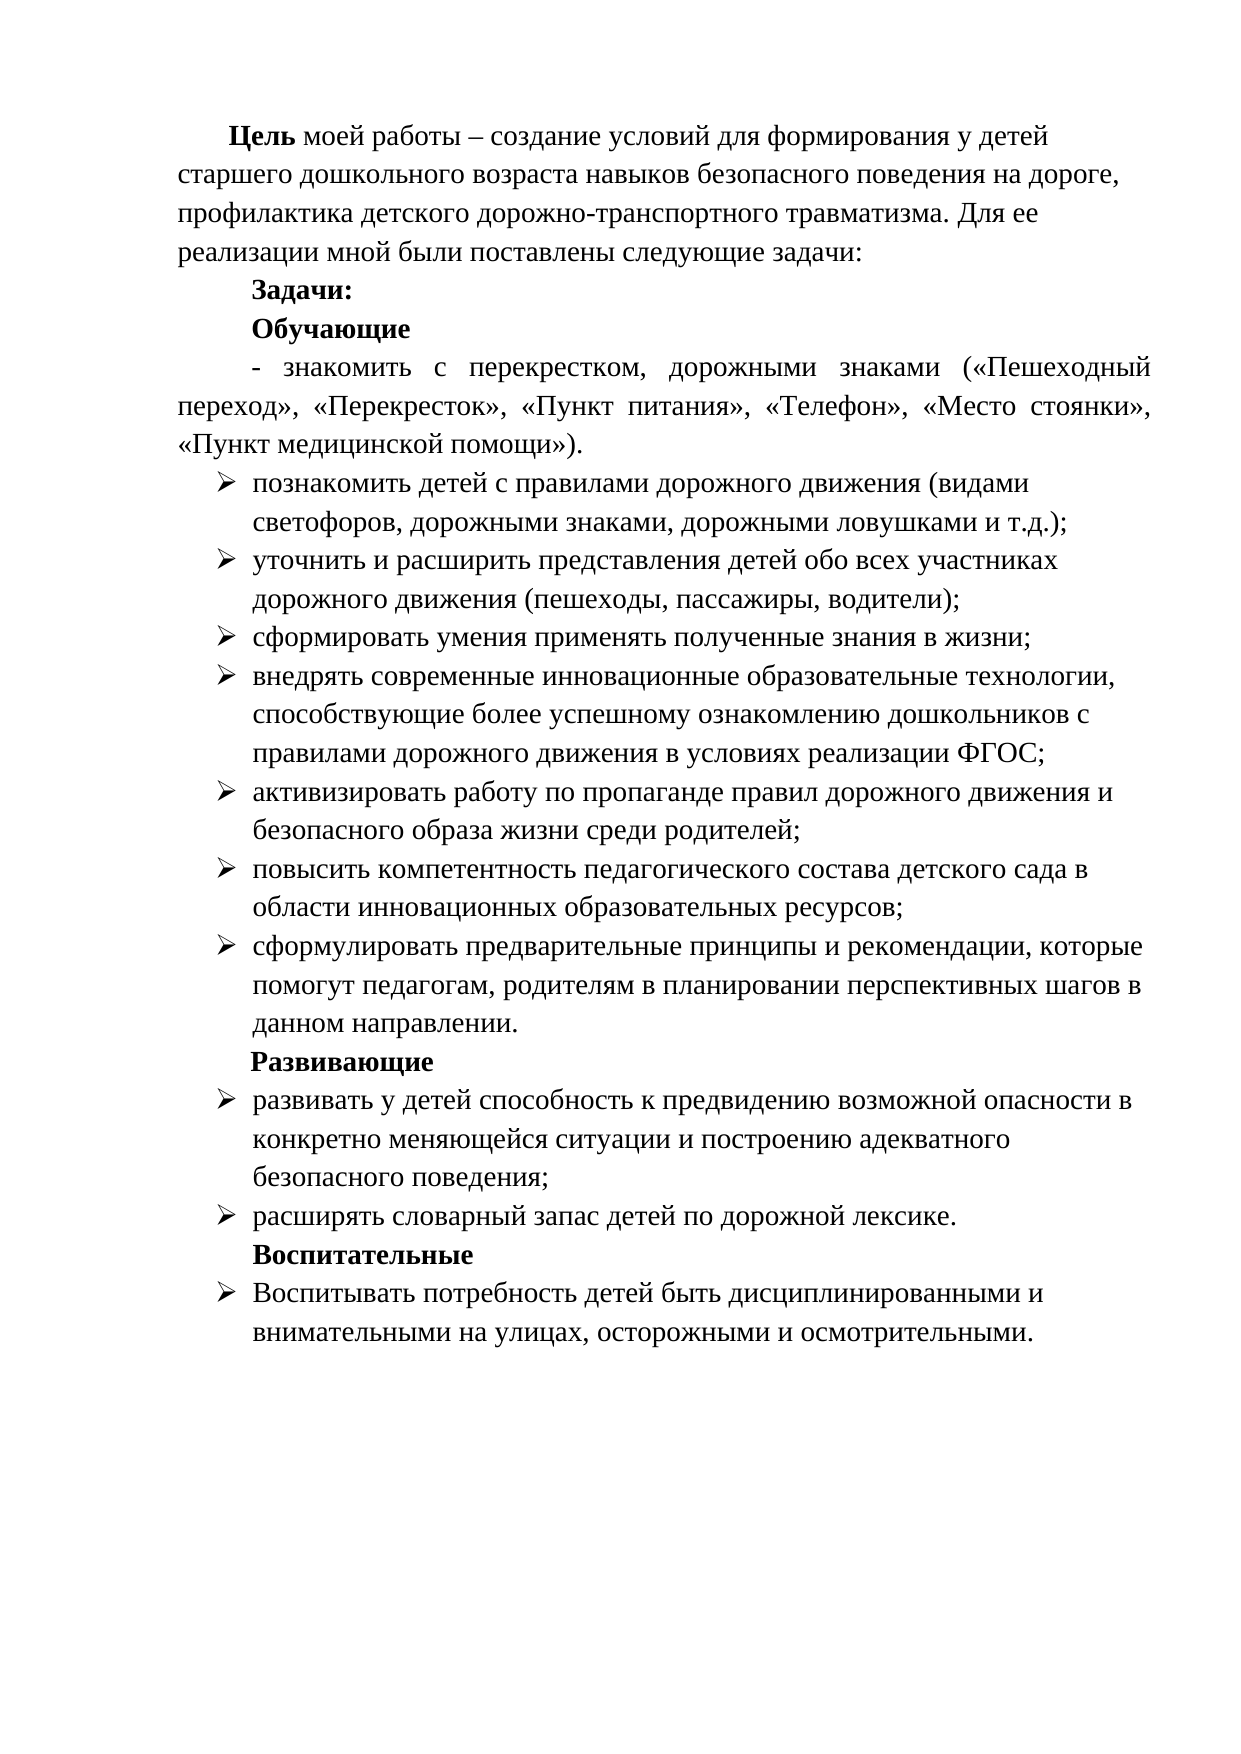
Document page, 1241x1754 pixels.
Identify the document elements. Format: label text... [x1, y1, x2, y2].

list активизировать работу по пропаганде правил дорожного движения и безопасного образа жизни среди родителей; [215, 774, 1152, 846]
text Цель моей работы – создание условий для формирования у детей старшего дошкольного возраста навыков безопасного поведения на дороге, профилактика детского дорожно-транспортного травматизма. Для ее реализации мной были поставлены следующие задачи: [177, 118, 1152, 267]
text - знакомить с перекрестком, дорожными знаками («Пешеходный переход», «Перекресток», «Пункт питания», «Телефон», «Место стоянки», «Пункт медицинской помощи»). [177, 349, 1152, 460]
list познакомить детей с правилами дорожного движения (видами светофоров, дорожными знаками, дорожными ловушками и т.д.); [215, 465, 1152, 537]
text Развивающие [177, 1044, 1152, 1077]
list Воспитывать потребность детей быть дисциплинированными и внимательными на улицах, осторожными и осмотрительными. [215, 1275, 1152, 1347]
list Воспитательные [252, 1237, 1152, 1270]
list уточнить и расширить представления детей обо всех участниках дорожного движения (пешеходы, пассажиры, водители); [215, 542, 1152, 614]
list расширять словарный запас детей по дорожной лексике. [215, 1198, 1152, 1232]
list развивать у детей способность к предвидению возможной опасности в конкретно меняющейся ситуации и построению адекватного безопасного поведения; [215, 1082, 1152, 1193]
text Задачи: [177, 272, 1152, 306]
text Обучающие [177, 311, 1152, 344]
list повысить компетентность педагогического состава детского сада в области инновационных образовательных ресурсов; [215, 851, 1152, 923]
list внедрять современные инновационные образовательные технологии, способствующие более успешному ознакомлению дошкольников с правилами дорожного движения в условиях реализации ФГОС; [215, 658, 1152, 769]
list сформулировать предварительные принципы и рекомендации, которые помогут педагогам, родителям в планировании перспективных шагов в данном направлении. [215, 928, 1152, 1039]
list сформировать умения применять полученные знания в жизни; [215, 619, 1152, 653]
